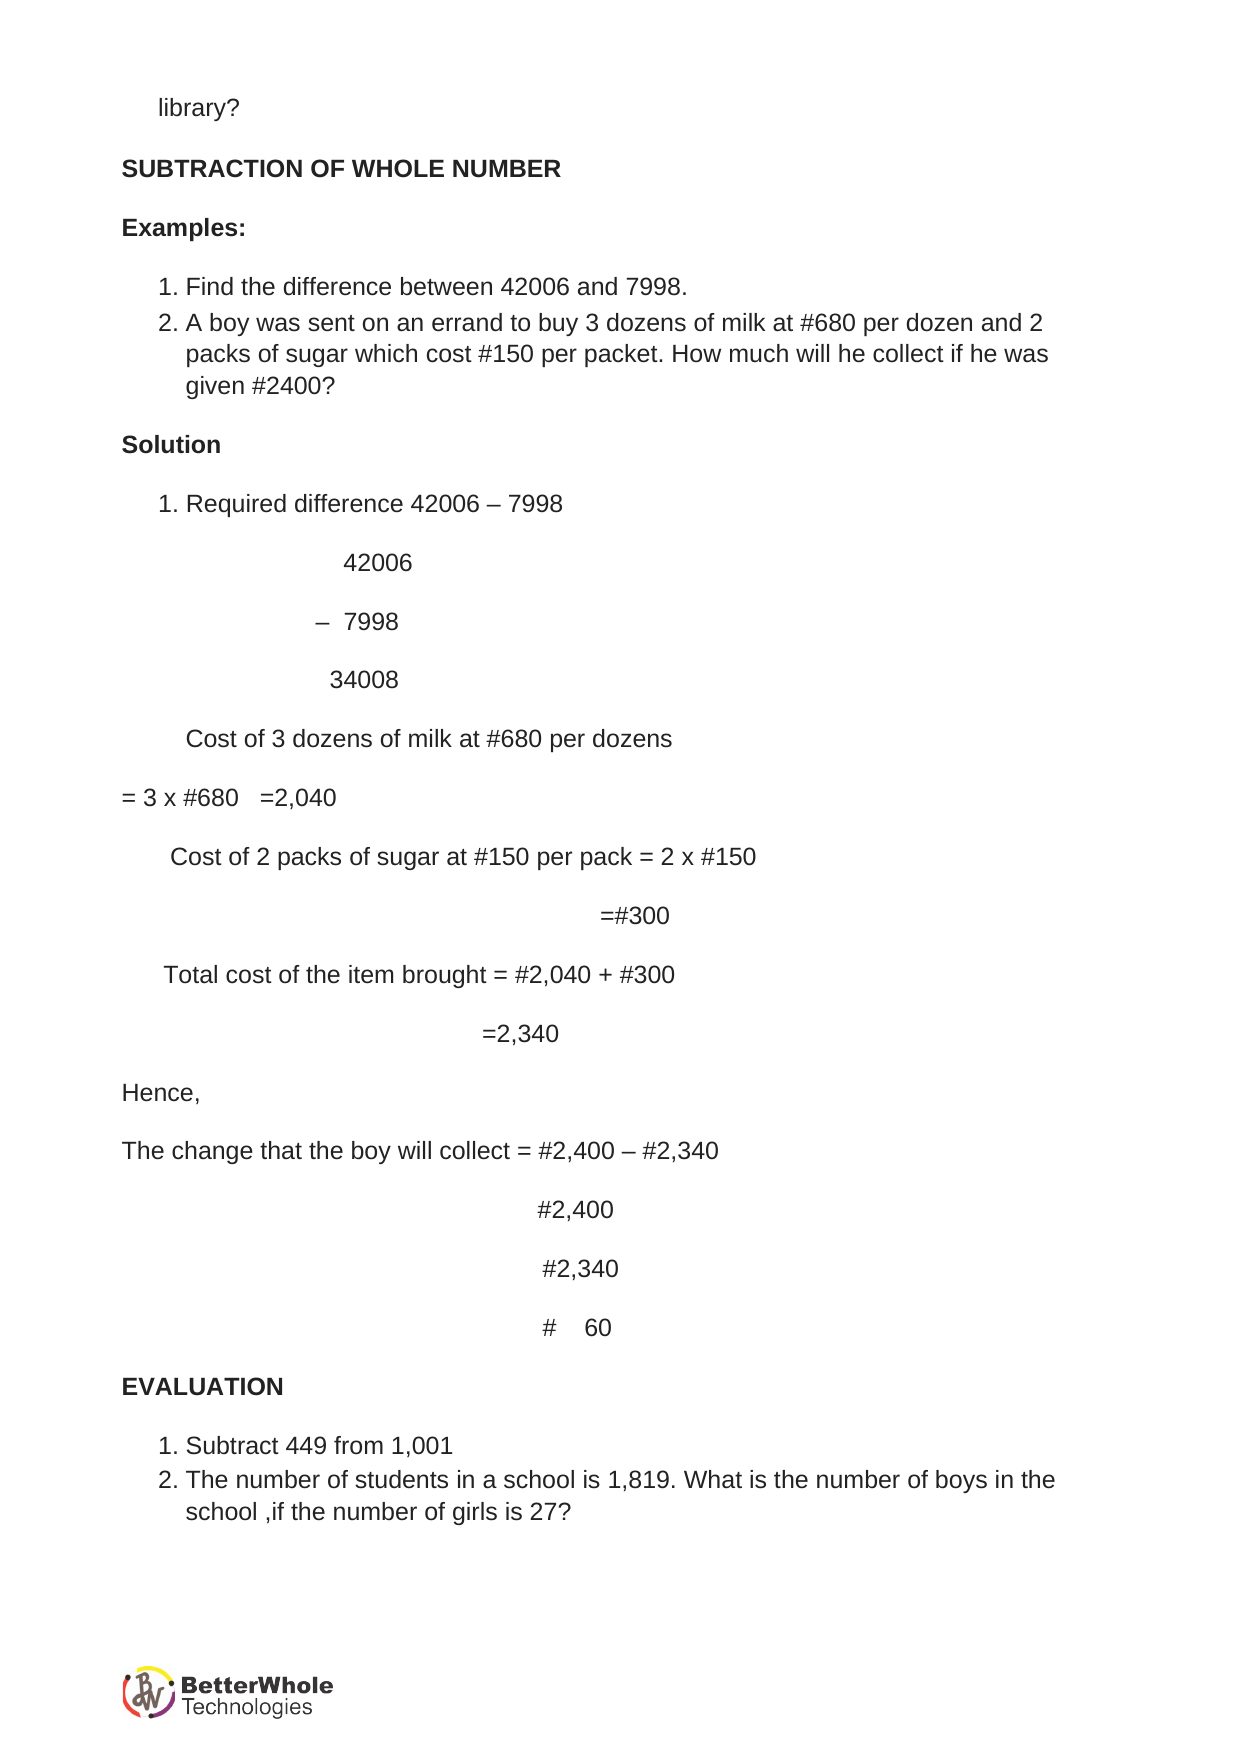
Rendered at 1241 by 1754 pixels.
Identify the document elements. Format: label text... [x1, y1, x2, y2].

text #2,400 [121, 1195, 1116, 1224]
text Cost of 3 dozens of milk at #680 per dozens [185, 724, 1116, 753]
text = 3 x #680 =2,040 [121, 783, 1116, 812]
list Subtract 449 from 1,001 [158, 1431, 1116, 1459]
text Examples: [121, 213, 1116, 242]
text Total cost of the item brought = #2,040 + #300 [121, 960, 1116, 988]
text library? [158, 93, 1100, 122]
list The number of students in a school is 1,819. What is the number of boys in the school ,if the number of girls is 27? [158, 1465, 1116, 1525]
text SUBTRACTION OF WHOLE NUMBER [121, 154, 1116, 183]
text 34008 [121, 666, 1116, 694]
text =2,340 [121, 1019, 1116, 1047]
text Hence, [121, 1077, 1116, 1106]
text 42006 [121, 548, 1116, 577]
picture [122, 1666, 333, 1719]
text =#300 [121, 901, 1116, 930]
text #2,340 [217, 1254, 1116, 1283]
text Cost of 2 packs of sugar at #150 per pack = 2 x #150 [121, 842, 1116, 871]
text 1. Required difference 42006 – 7998 [158, 489, 1116, 518]
text # 60 [217, 1313, 1116, 1342]
list A boy was sent on an errand to buy 3 dozens of milk at #680 per dozen and 2 packs of sugar which cost #150 per packet. How much will he collect if he was given #2400? [158, 308, 1116, 400]
text EVALUATION [121, 1372, 1116, 1401]
text – 7998 [121, 607, 1116, 635]
list Find the difference between 42006 and 7998. [158, 272, 1116, 301]
text Solution [121, 430, 1116, 459]
text The change that the boy will collect = #2,400 – #2,340 [121, 1136, 1116, 1165]
